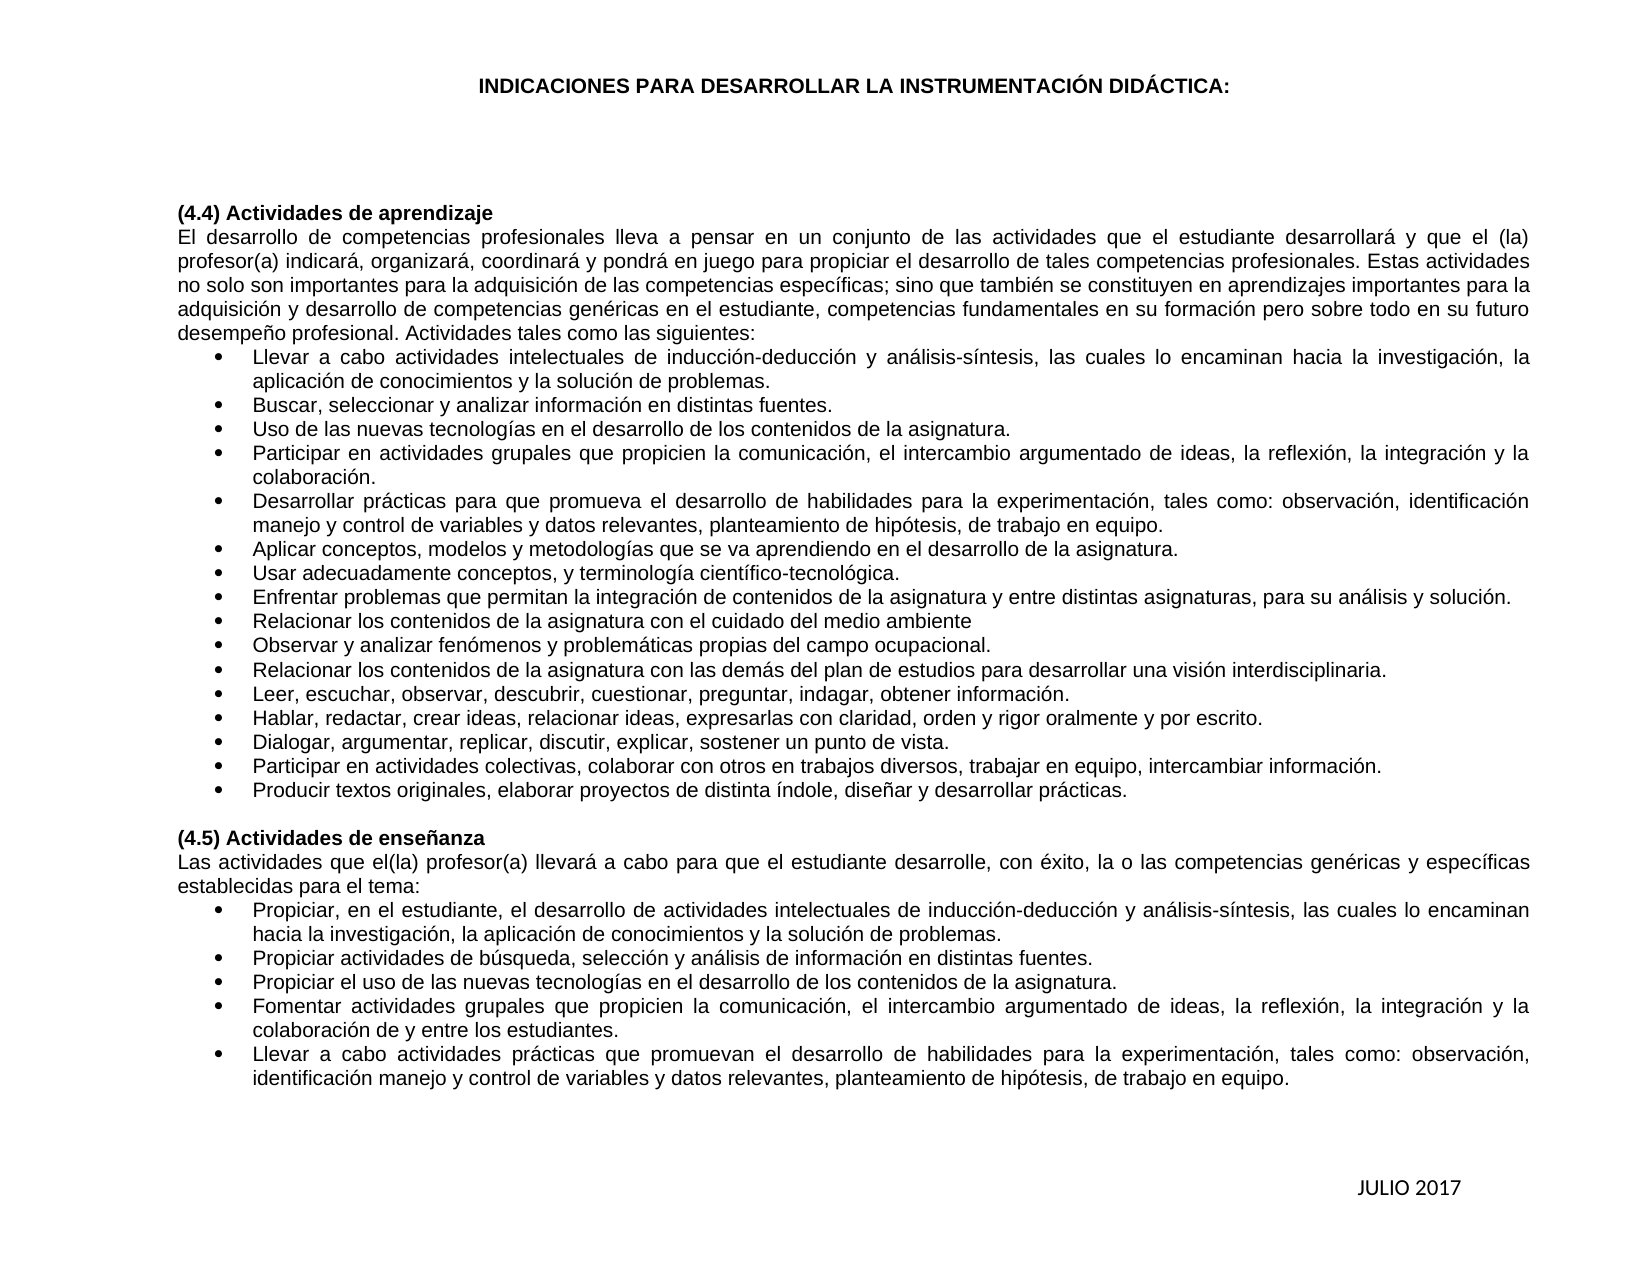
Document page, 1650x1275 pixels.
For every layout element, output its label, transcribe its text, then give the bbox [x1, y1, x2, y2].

list Propiciar, en el estudiante, el desarrollo de actividades intelectuales de inducción-deducción y análisis-síntesis, las cuales lo encaminan hacia la investigación, la aplicación de conocimientos y la solución de problemas. [215, 898, 1532, 946]
list Observar y analizar fenómenos y problemáticas propias del campo ocupacional. [215, 633, 1532, 657]
list Leer, escuchar, observar, descubrir, cuestionar, preguntar, indagar, obtener información. [215, 681, 1532, 706]
list Llevar a cabo actividades prácticas que promuevan el desarrollo de habilidades para la experimentación, tales como: observación, identificación manejo y control de variables y datos relevantes, planteamiento de hipótesis, de trabajo en equipo. [215, 1042, 1532, 1090]
list Enfrentar problemas que permitan la integración de contenidos de la asignatura y entre distintas asignaturas, para su análisis y solución. [215, 585, 1532, 609]
list Participar en actividades colectivas, colaborar con otros en trabajos diversos, trabajar en equipo, intercambiar información. [215, 754, 1532, 778]
list Llevar a cabo actividades intelectuales de inducción-deducción y análisis-síntesis, las cuales lo encaminan hacia la investigación, la aplicación de conocimientos y la solución de problemas. [215, 345, 1532, 393]
list Hablar, redactar, crear ideas, relacionar ideas, expresarlas con claridad, orden y rigor oralmente y por escrito. [215, 706, 1532, 729]
list Propiciar el uso de las nuevas tecnologías en el desarrollo de los contenidos de la asignatura. [215, 970, 1532, 994]
list Dialogar, argumentar, replicar, discutir, explicar, sostener un punto de vista. [215, 729, 1532, 754]
text (4.4) Actividades de aprendizaje [177, 201, 1532, 225]
text El desarrollo de competencias profesionales lleva a pensar en un conjunto de las actividades que el estudiante desarrollará y que el (la) profesor(a) indicará, organizará, coordinará y pondrá en juego para propiciar el desarrollo de tales competencias profesionales. Estas actividades no solo son importantes para la adquisición de las competencias específicas; sino que también se constituyen en aprendizajes importantes para la adquisición y desarrollo de competencias genéricas en el estudiante, competencias fundamentales en su formación pero sobre todo en su futuro desempeño profesional. Actividades tales como las siguientes: [177, 225, 1532, 345]
list Uso de las nuevas tecnologías en el desarrollo de los contenidos de la asignatura. [215, 417, 1532, 441]
text (4.5) Actividades de enseñanza [177, 826, 1532, 850]
list Relacionar los contenidos de la asignatura con las demás del plan de estudios para desarrollar una visión interdisciplinaria. [215, 657, 1532, 681]
list Fomentar actividades grupales que propicien la comunicación, el intercambio argumentado de ideas, la reflexión, la integración y la colaboración de y entre los estudiantes. [215, 994, 1532, 1042]
text Las actividades que el(la) profesor(a) llevará a cabo para que el estudiante desarrolle, con éxito, la o las competencias genéricas y específicas establecidas para el tema: [177, 850, 1532, 898]
list Buscar, seleccionar y analizar información en distintas fuentes. [215, 393, 1532, 417]
list Relacionar los contenidos de la asignatura con el cuidado del medio ambiente [215, 609, 1532, 633]
list Producir textos originales, elaborar proyectos de distinta índole, diseñar y desarrollar prácticas. [215, 778, 1532, 802]
list Propiciar actividades de búsqueda, selección y análisis de información en distintas fuentes. [215, 946, 1532, 970]
list Usar adecuadamente conceptos, y terminología científico-tecnológica. [215, 561, 1532, 585]
list Participar en actividades grupales que propicien la comunicación, el intercambio argumentado de ideas, la reflexión, la integración y la colaboración. [215, 441, 1532, 489]
list Desarrollar prácticas para que promueva el desarrollo de habilidades para la experimentación, tales como: observación, identificación manejo y control de variables y datos relevantes, planteamiento de hipótesis, de trabajo en equipo. [215, 489, 1532, 537]
list Aplicar conceptos, modelos y metodologías que se va aprendiendo en el desarrollo de la asignatura. [215, 537, 1532, 561]
